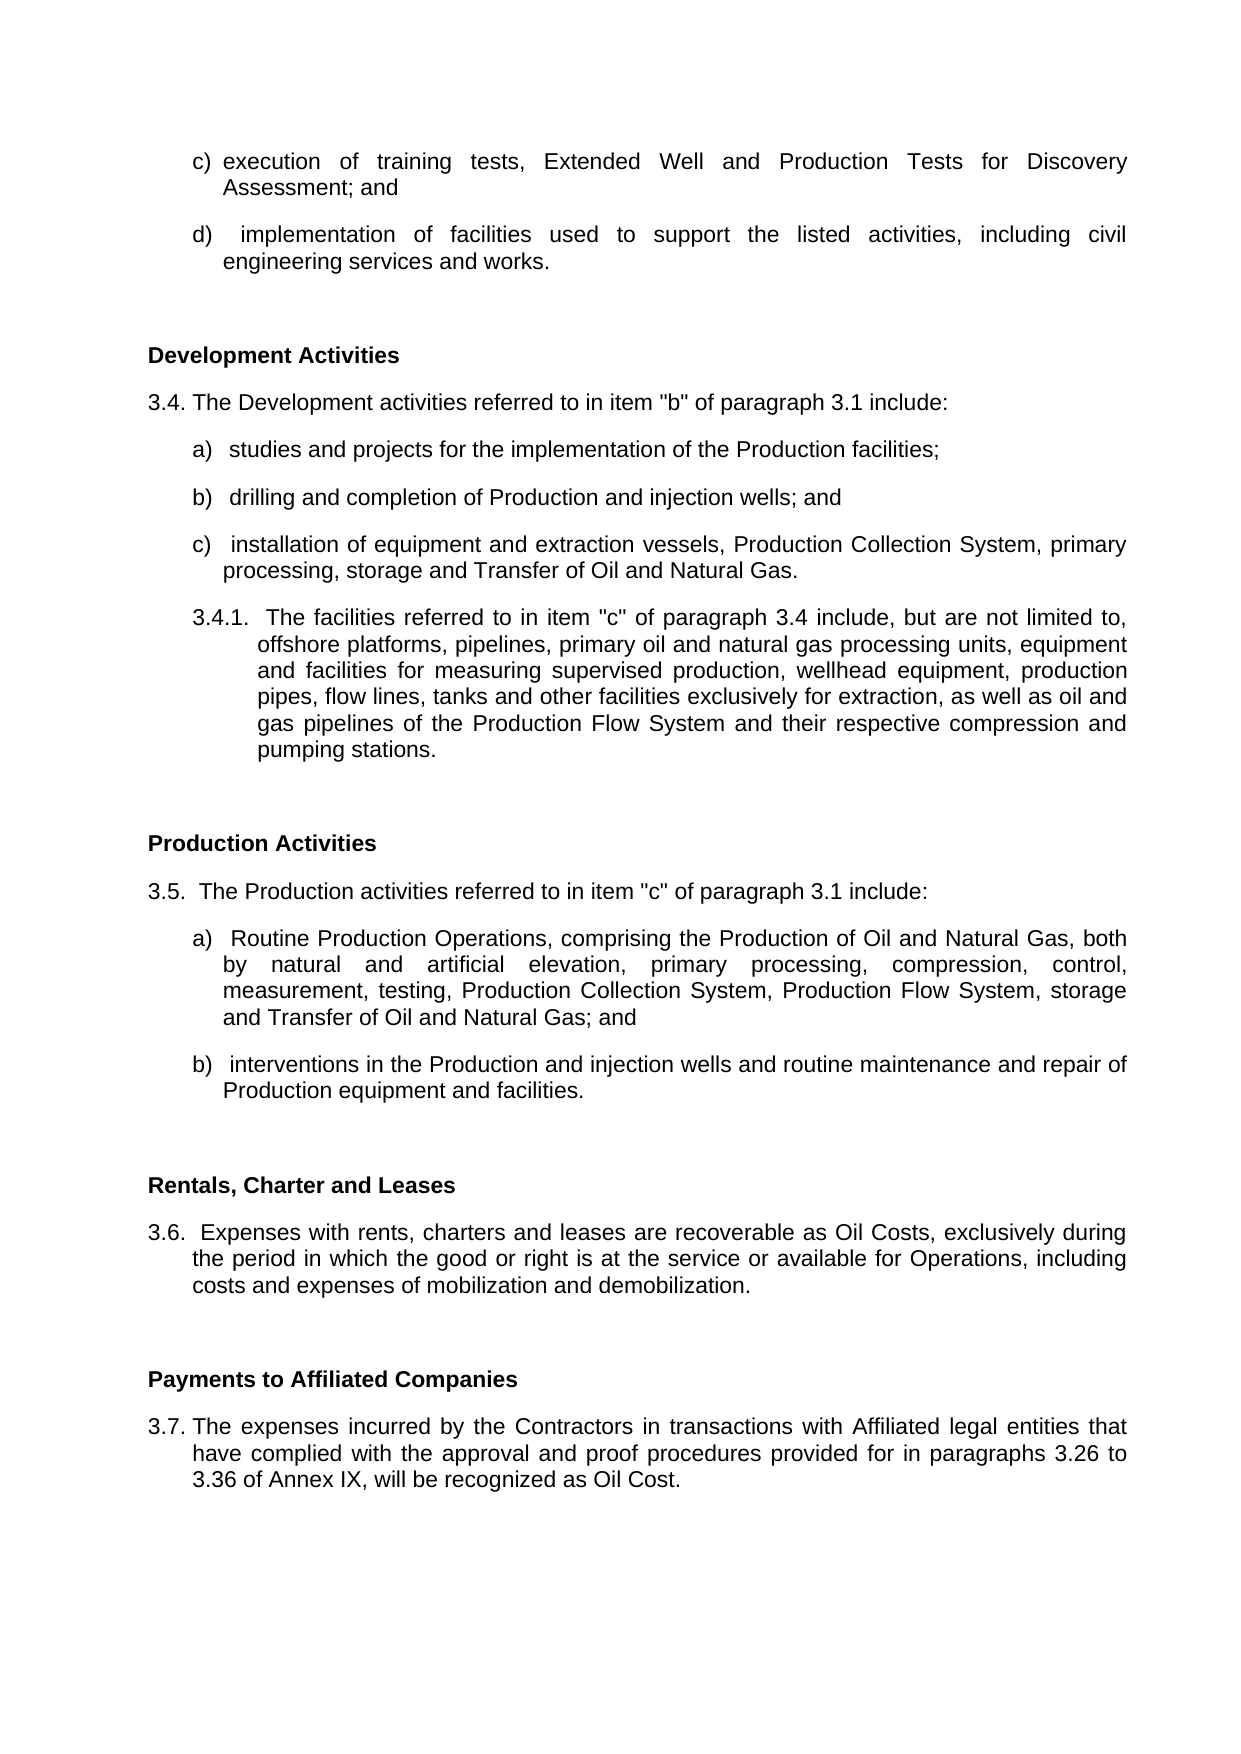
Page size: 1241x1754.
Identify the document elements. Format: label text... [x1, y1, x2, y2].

text Production Activities [148, 830, 1128, 857]
text Expenses with rents, charters and leases are recoverable as Oil Costs, exclusively during the period in which the good or right is at the service or available for Operations, including costs and expenses of mobilization and demobilization. [148, 1219, 1128, 1298]
text The Production activities referred to in item "c" of paragraph 3.1 include: [148, 878, 1128, 904]
text The facilities referred to in item "c" of paragraph 3.4 include, but are not limited to, offshore platforms, pipelines, primary oil and natural gas processing units, equipment and facilities for measuring supervised production, wellhead equipment, production pipes, flow lines, tanks and other facilities exclusively for extraction, as well as oil and gas pipelines of the Production Flow System and their respective compression and pumping stations. [192, 604, 1128, 762]
list installation of equipment and extraction vessels, Production Collection System, primary processing, storage and Transfer of Oil and Natural Gas. [192, 531, 1128, 583]
list studies and projects for the implementation of the Production facilities; [192, 436, 1128, 463]
text The Development activities referred to in item "b" of paragraph 3.1 include: [148, 389, 1128, 416]
list drilling and completion of Production and injection wells; and [192, 483, 1128, 510]
list interventions in the Production and injection wells and routine maintenance and repair of Production equipment and facilities. [192, 1051, 1128, 1104]
text Rentals, Charter and Leases [148, 1172, 1128, 1198]
list Routine Production Operations, comprising the Production of Oil and Natural Gas, both by natural and artificial elevation, primary processing, compression, control, measurement, testing, Production Collection System, Production Flow System, storage and Transfer of Oil and Natural Gas; and [192, 925, 1128, 1030]
text Payments to Affiliated Companies [148, 1366, 1128, 1392]
text The expenses incurred by the Contractors in transactions with Affiliated legal entities that have complied with the approval and proof procedures provided for in paragraphs 3.26 to 3.36 of Annex IX, will be recognized as Oil Cost. [148, 1413, 1128, 1492]
list execution of training tests, Extended Well and Production Tests for Discovery Assessment; and [192, 148, 1128, 200]
text Development Activities [148, 342, 1128, 368]
list implementation of facilities used to support the listed activities, including civil engineering services and works. [192, 221, 1128, 274]
